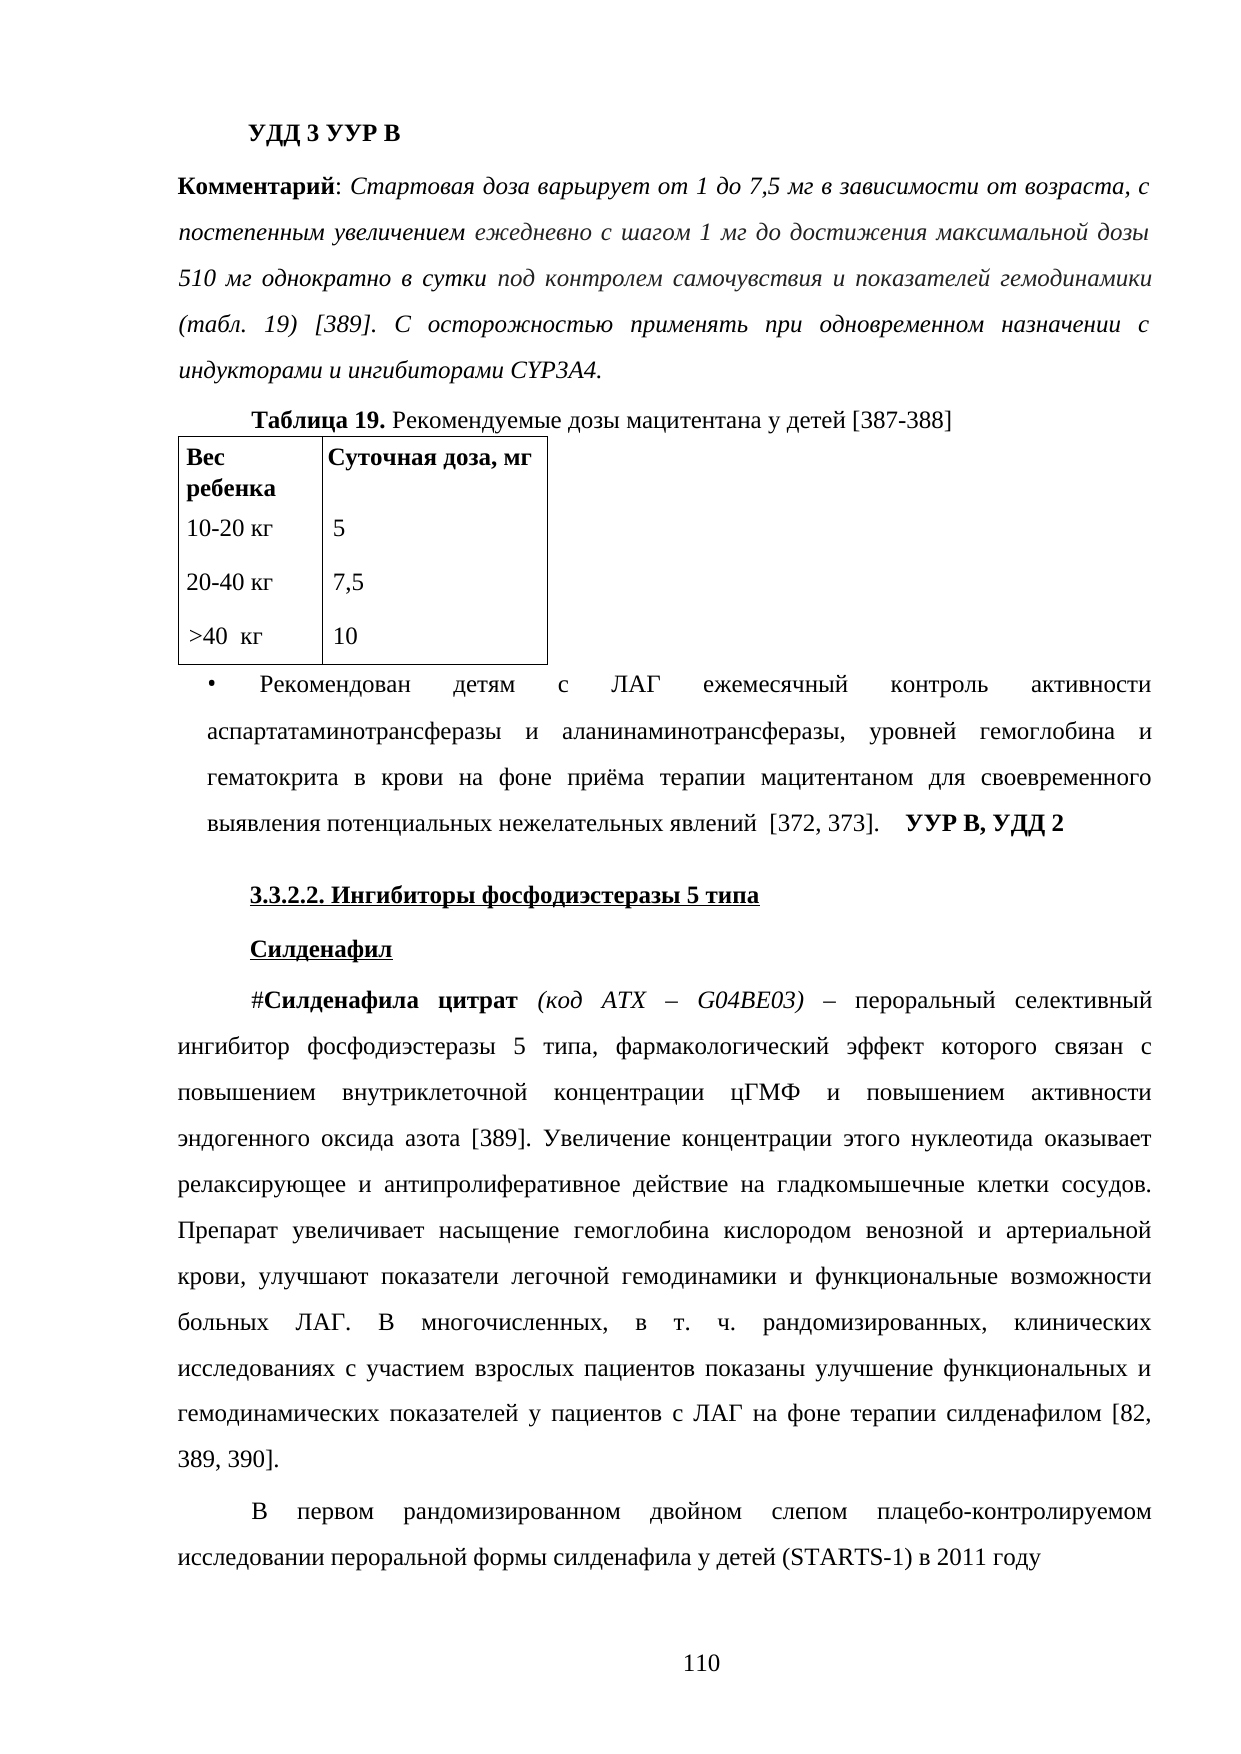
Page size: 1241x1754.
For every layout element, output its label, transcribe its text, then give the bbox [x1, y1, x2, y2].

subtitle УДД 3 УУР В [162, 118, 1217, 147]
text Комментарий: Стартовая доза варьирует от 1 до 7,5 мг в зависимости от возраста, с постепенным увеличением ежедневно с шагом 1 мг до достижения максимальной дозы 510 мг однократно в сутки под контролем самочувствия и показателей гемодинамики (табл. 19) [389]. C осторожностью применять при одновременном назначении с индукторами и ингибиторами CYP3A4. [177, 171, 1153, 384]
subtitle Силденафил [249, 934, 1153, 963]
table_cell 20-40 кг [179, 563, 322, 612]
table_cell 10 [323, 617, 547, 664]
text #Силденафила цитрат (код АТХ – G04BE03) – пероральный селективный ингибитор фосфодиэстеразы 5 типа, фармакологический эффект которого связан с повышением внутриклеточной концентрации цГМФ и повышением активности эндогенного оксида азота [389]. Увеличение концентрации этого нуклеотида оказывает релаксирующее и антипролиферативное действие на гладкомышечные клетки сосудов. Препарат увеличивает насыщение гемоглобина кислородом венозной и артериальной крови, улучшают показатели легочной гемодинамики и функциональные возможности больных ЛАГ. В многочисленных, в т. ч. рандомизированных, клинических исследованиях с участием взрослых пациентов показаны улучшение функциональных и гемодинамических показателей у пациентов с ЛАГ на фоне терапии силденафилом [82, 389, 390]. [177, 985, 1152, 1473]
text Таблица 19. Рекомендуемые дозы мацитентана у детей [387-388] [251, 405, 1152, 434]
table_cell >40 кг [179, 617, 322, 664]
text 3.3.2.2. Ингибиторы фосфодиэстеразы 5 типа [249, 880, 1153, 908]
table_header Суточная доза, мг [323, 437, 547, 504]
table_cell 7,5 [323, 563, 547, 612]
text • Рекомендован детям с ЛАГ ежемесячный контроль активности аспартатаминотрансферазы и аланинаминотрансферазы, уровней гемоглобина и гематокрита в крови на фоне приёма терапии мацитентаном для своевременного выявления потенциальных нежелательных явлений [372, 373]. УУР В, УДД 2 [207, 665, 1152, 836]
table_cell 5 [323, 509, 547, 558]
table_cell 10-20 кг [179, 509, 322, 558]
text В первом рандомизированном двойном слепом плацебо-контролируемом исследовании пероральной формы силденафила у детей (STARTS-1) в 2011 году [177, 1496, 1152, 1571]
table_header Вес ребенка [179, 437, 322, 504]
